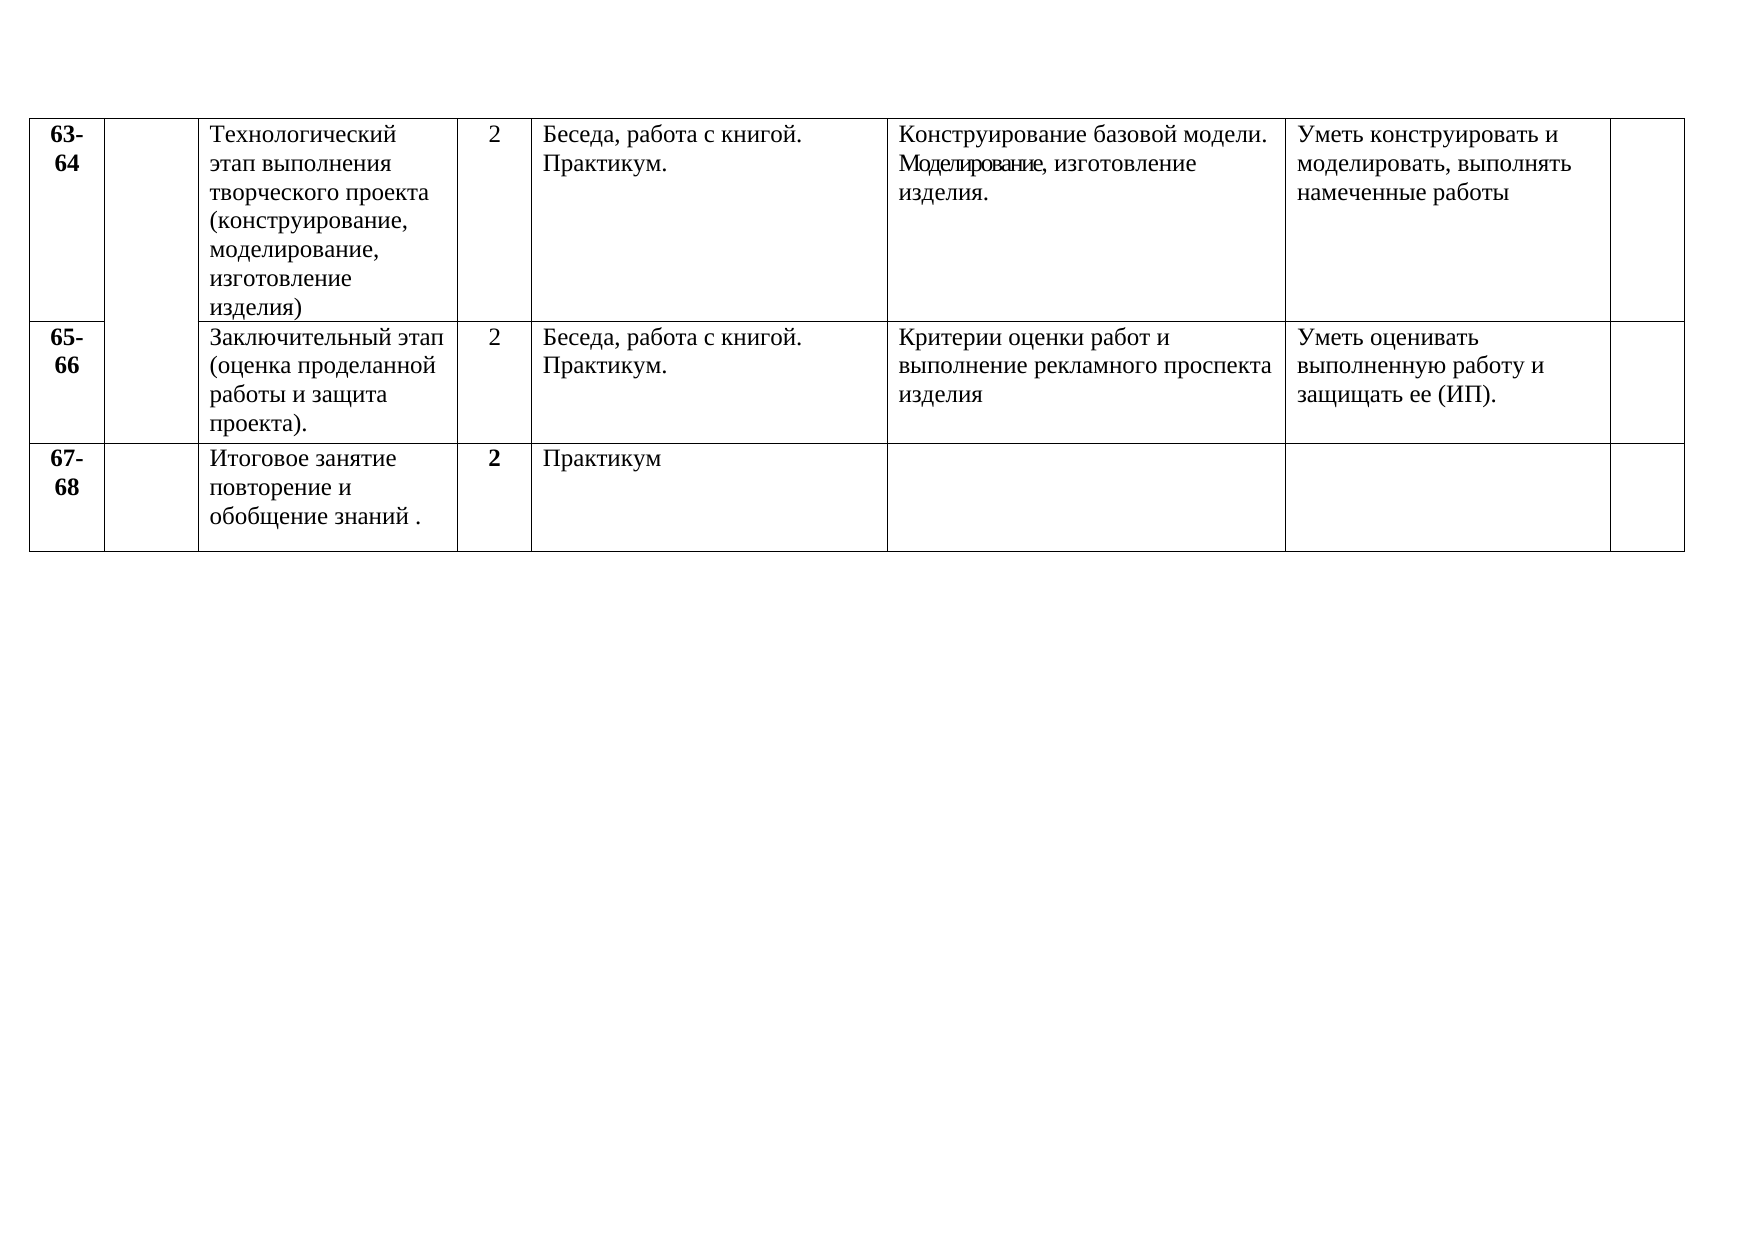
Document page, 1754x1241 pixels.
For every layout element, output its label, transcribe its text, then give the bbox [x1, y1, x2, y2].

table_cell Практикум [532, 444, 887, 551]
table_cell Уметь оценивать выполненную работу и защищать ее (ИП). [1286, 322, 1610, 442]
table_cell 2 [458, 322, 531, 442]
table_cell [532, 119, 887, 321]
table_cell 2 [458, 119, 531, 321]
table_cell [1286, 119, 1610, 321]
table_cell Беседа, работа с книгой. Практикум. [532, 322, 887, 442]
table_cell [888, 444, 1285, 551]
table_cell 2 [458, 444, 531, 551]
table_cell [199, 119, 457, 321]
table_cell Итоговое занятие повторение и обобщение знаний . [199, 444, 457, 551]
table_cell Критерии оценки работ и выполнение рекламного проспекта изделия [888, 322, 1285, 442]
table_cell [1611, 322, 1684, 442]
table_cell [1611, 444, 1684, 551]
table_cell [888, 119, 1285, 321]
table_cell 65-66 [30, 322, 104, 442]
table_cell Заключительный этап (оценка проделанной работы и защита проекта). [199, 322, 457, 442]
table_cell 63-64 [30, 119, 104, 321]
table_cell [1286, 444, 1610, 551]
table_cell 67-68 [30, 444, 104, 551]
table_cell [1611, 119, 1684, 321]
table_cell [105, 444, 198, 551]
